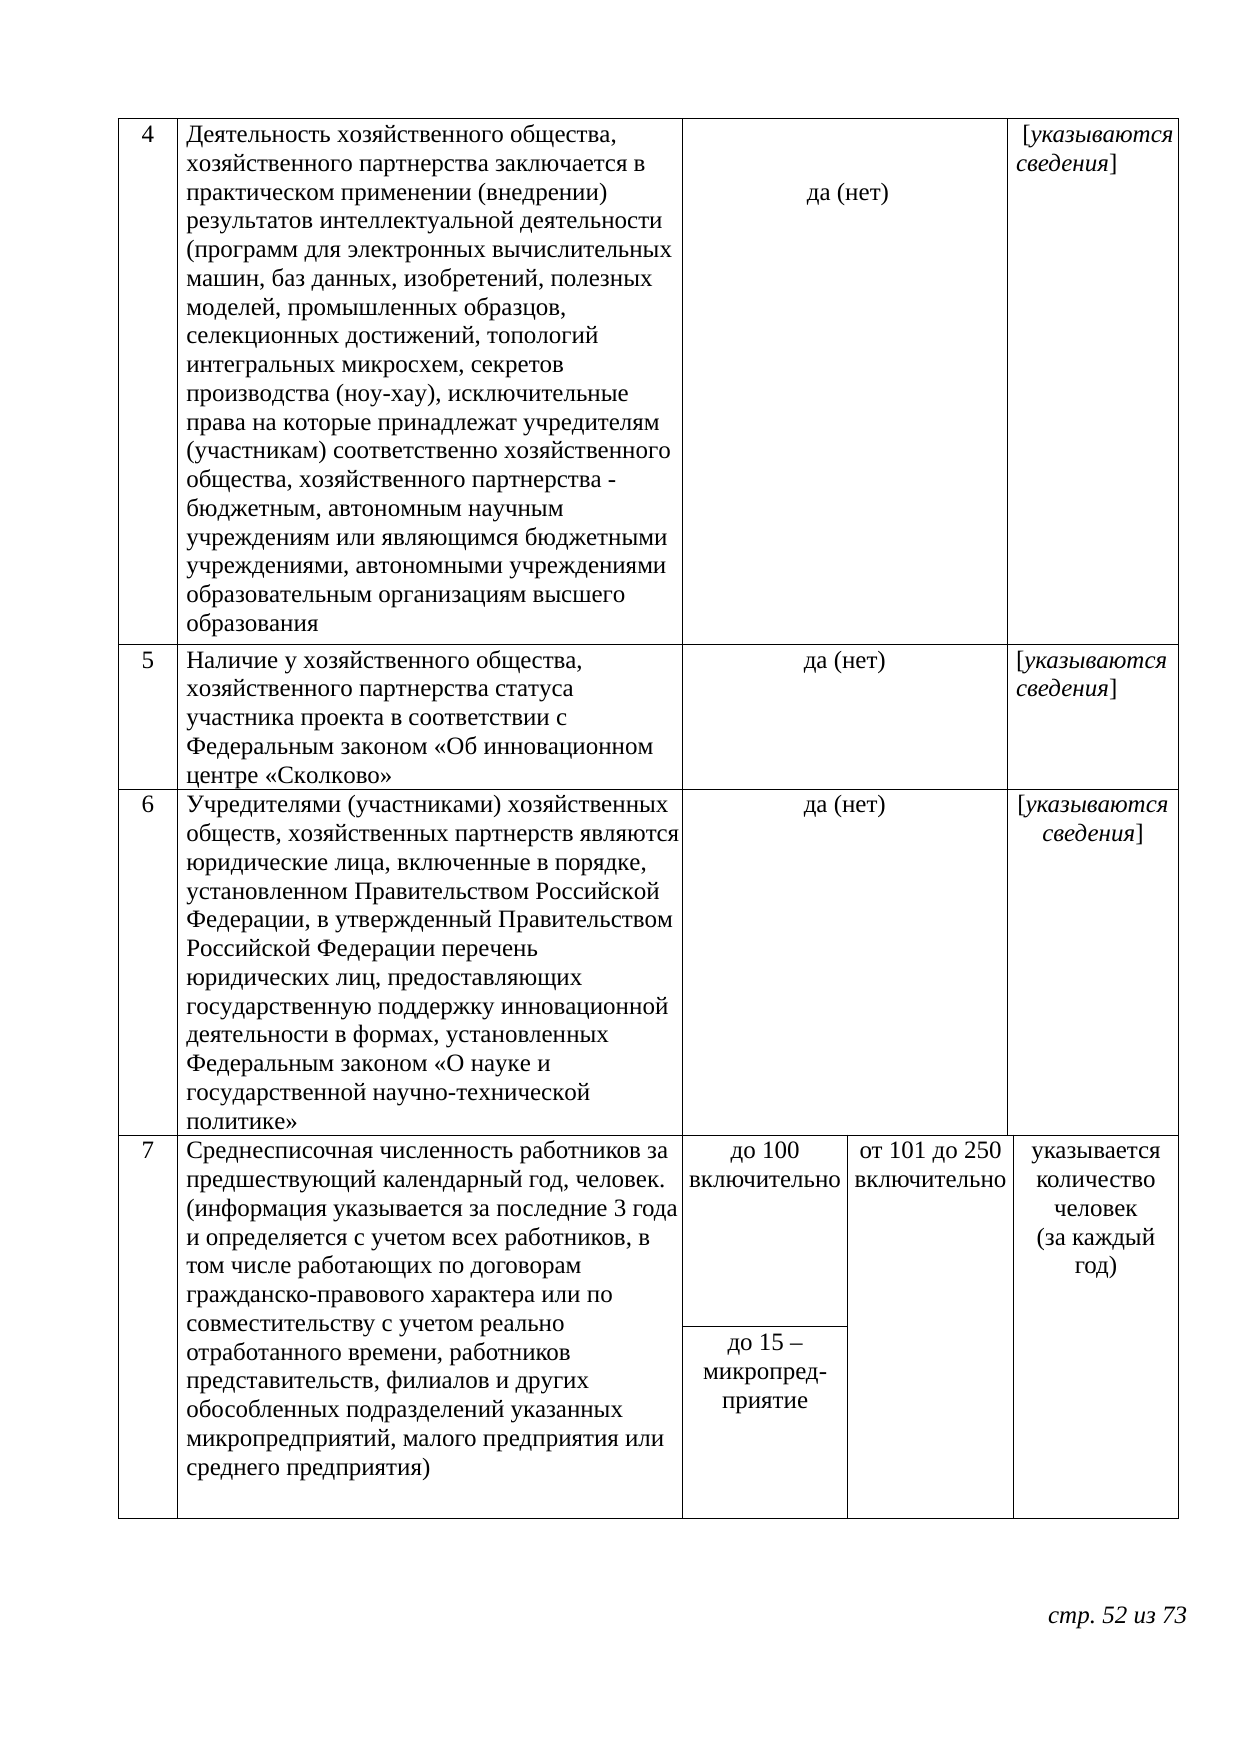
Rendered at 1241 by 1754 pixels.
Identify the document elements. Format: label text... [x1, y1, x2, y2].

table_cell от 101 до 250 включительно [848, 1136, 1013, 1518]
table_cell Деятельность хозяйственного общества, хозяйственного партнерства заключается в практическом применении (внедрении) результатов интеллектуальной деятельности (программ для электронных вычислительных машин, баз данных, изобретений, полезных моделей, промышленных образцов, селекционных достижений, топологий интегральных микросхем, секретов производства (ноу-хау), исключительные права на которые принадлежат учредителям (участникам) соответственно хозяйственного общества, хозяйственного партнерства - бюджетным, автономным научным учреждениям или являющимся бюджетными учреждениями, автономными учреждениями образовательным организациям высшего образования [178, 119, 682, 644]
table_cell до 100 включительно [683, 1136, 847, 1326]
table_cell Среднесписочная численность работников за предшествующий календарный год, человек. (информация указывается за последние 3 года и определяется с учетом всех работников, в том числе работающих по договорам гражданско-правового характера или по совместительству с учетом реально отработанного времени, работников представительств, филиалов и других обособленных подразделений указанных микропредприятий, малого предприятия или среднего предприятия) [178, 1136, 682, 1518]
table_cell 7 [119, 1136, 177, 1518]
table_cell да (нет) [683, 119, 1007, 644]
table_cell да (нет) [683, 645, 1007, 788]
table_cell 4 [119, 119, 177, 644]
table_cell [указываются сведения] [1008, 119, 1178, 644]
table_cell 6 [119, 790, 177, 1134]
table_cell [указываются сведения] [1008, 645, 1178, 788]
table_cell Наличие у хозяйственного общества, хозяйственного партнерства статуса участника проекта в соответствии с Федеральным законом «Об инновационном центре «Сколково» [178, 645, 682, 788]
table_cell указывается количество человек (за каждый год) [1014, 1136, 1178, 1518]
table_cell да (нет) [683, 790, 1007, 1134]
table_cell Учредителями (участниками) хозяйственных обществ, хозяйственных партнерств являются юридические лица, включенные в порядке, установленном Правительством Российской Федерации, в утвержденный Правительством Российской Федерации перечень юридических лиц, предоставляющих государственную поддержку инновационной деятельности в формах, установленных Федеральным законом «О науке и государственной научно-технической политике» [178, 790, 682, 1134]
table_cell до 15 – микропредприятие [683, 1327, 847, 1518]
table_cell [указываются сведения] [1008, 790, 1178, 1134]
table_cell 5 [119, 645, 177, 788]
